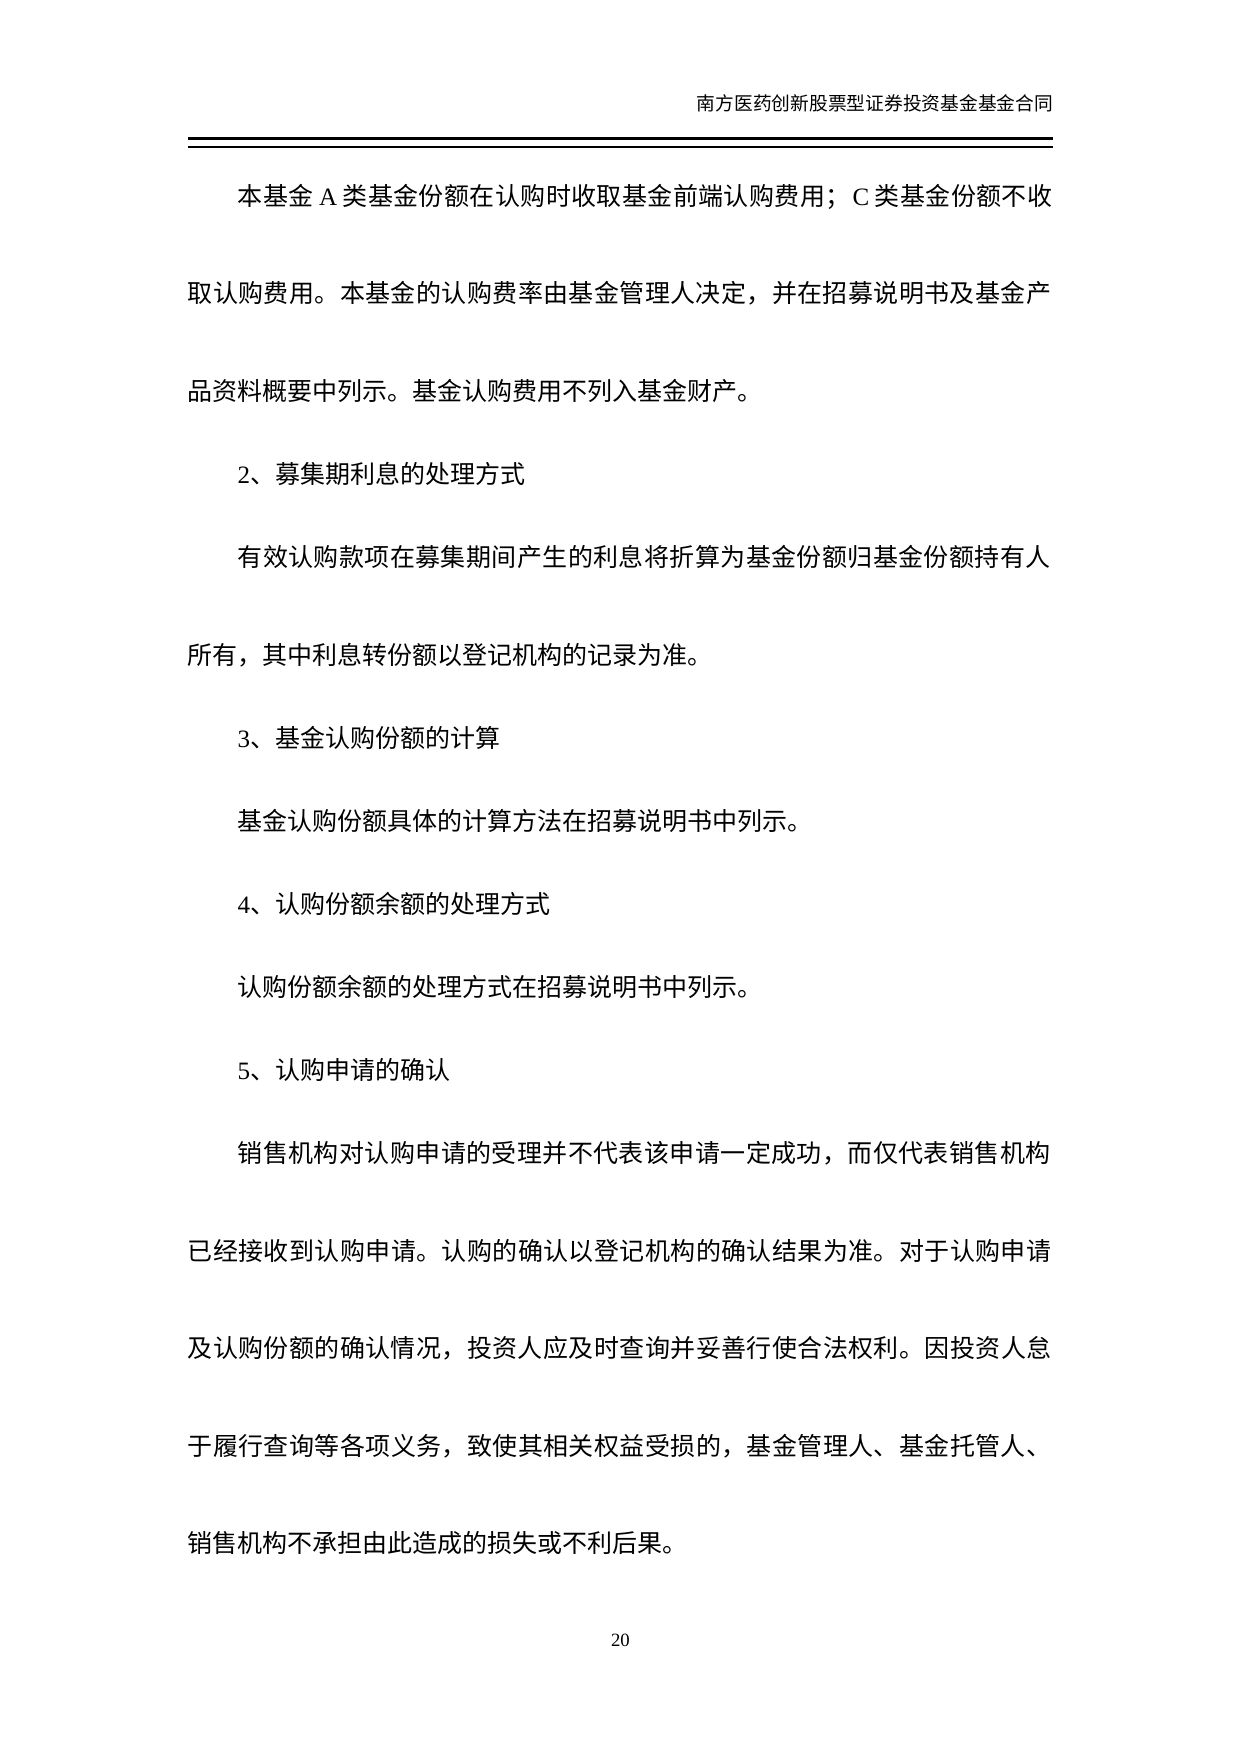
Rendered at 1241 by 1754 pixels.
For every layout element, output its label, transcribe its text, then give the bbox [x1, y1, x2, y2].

text 销售机构对认购申请的受理并不代表该申请一定成功，而仅代表销售机构已经接收到认购申请。认购的确认以登记机构的确认结果为准。对于认购申请及认购份额的确认情况，投资人应及时查询并妥善行使合法权利。因投资人怠于履行查询等各项义务，致使其相关权益受损的，基金管理人、基金托管人、销售机构不承担由此造成的损失或不利后果。 [187, 1119, 1053, 1574]
text 本基金A类基金份额在认购时收取基金前端认购费用；C类基金份额不收取认购费用。本基金的认购费率由基金管理人决定，并在招募说明书及基金产品资料概要中列示。基金认购费用不列入基金财产。 [187, 162, 1053, 422]
text 认购份额余额的处理方式在招募说明书中列示。 [187, 953, 1053, 1018]
text 5、认购申请的确认 [187, 1036, 1053, 1101]
text 有效认购款项在募集期间产生的利息将折算为基金份额归基金份额持有人所有，其中利息转份额以登记机构的记录为准。 [187, 523, 1053, 686]
text 3、基金认购份额的计算 [187, 704, 1053, 769]
text 4、认购份额余额的处理方式 [187, 870, 1053, 935]
text 基金认购份额具体的计算方法在招募说明书中列示。 [187, 787, 1053, 852]
text 2、募集期利息的处理方式 [187, 440, 1053, 505]
